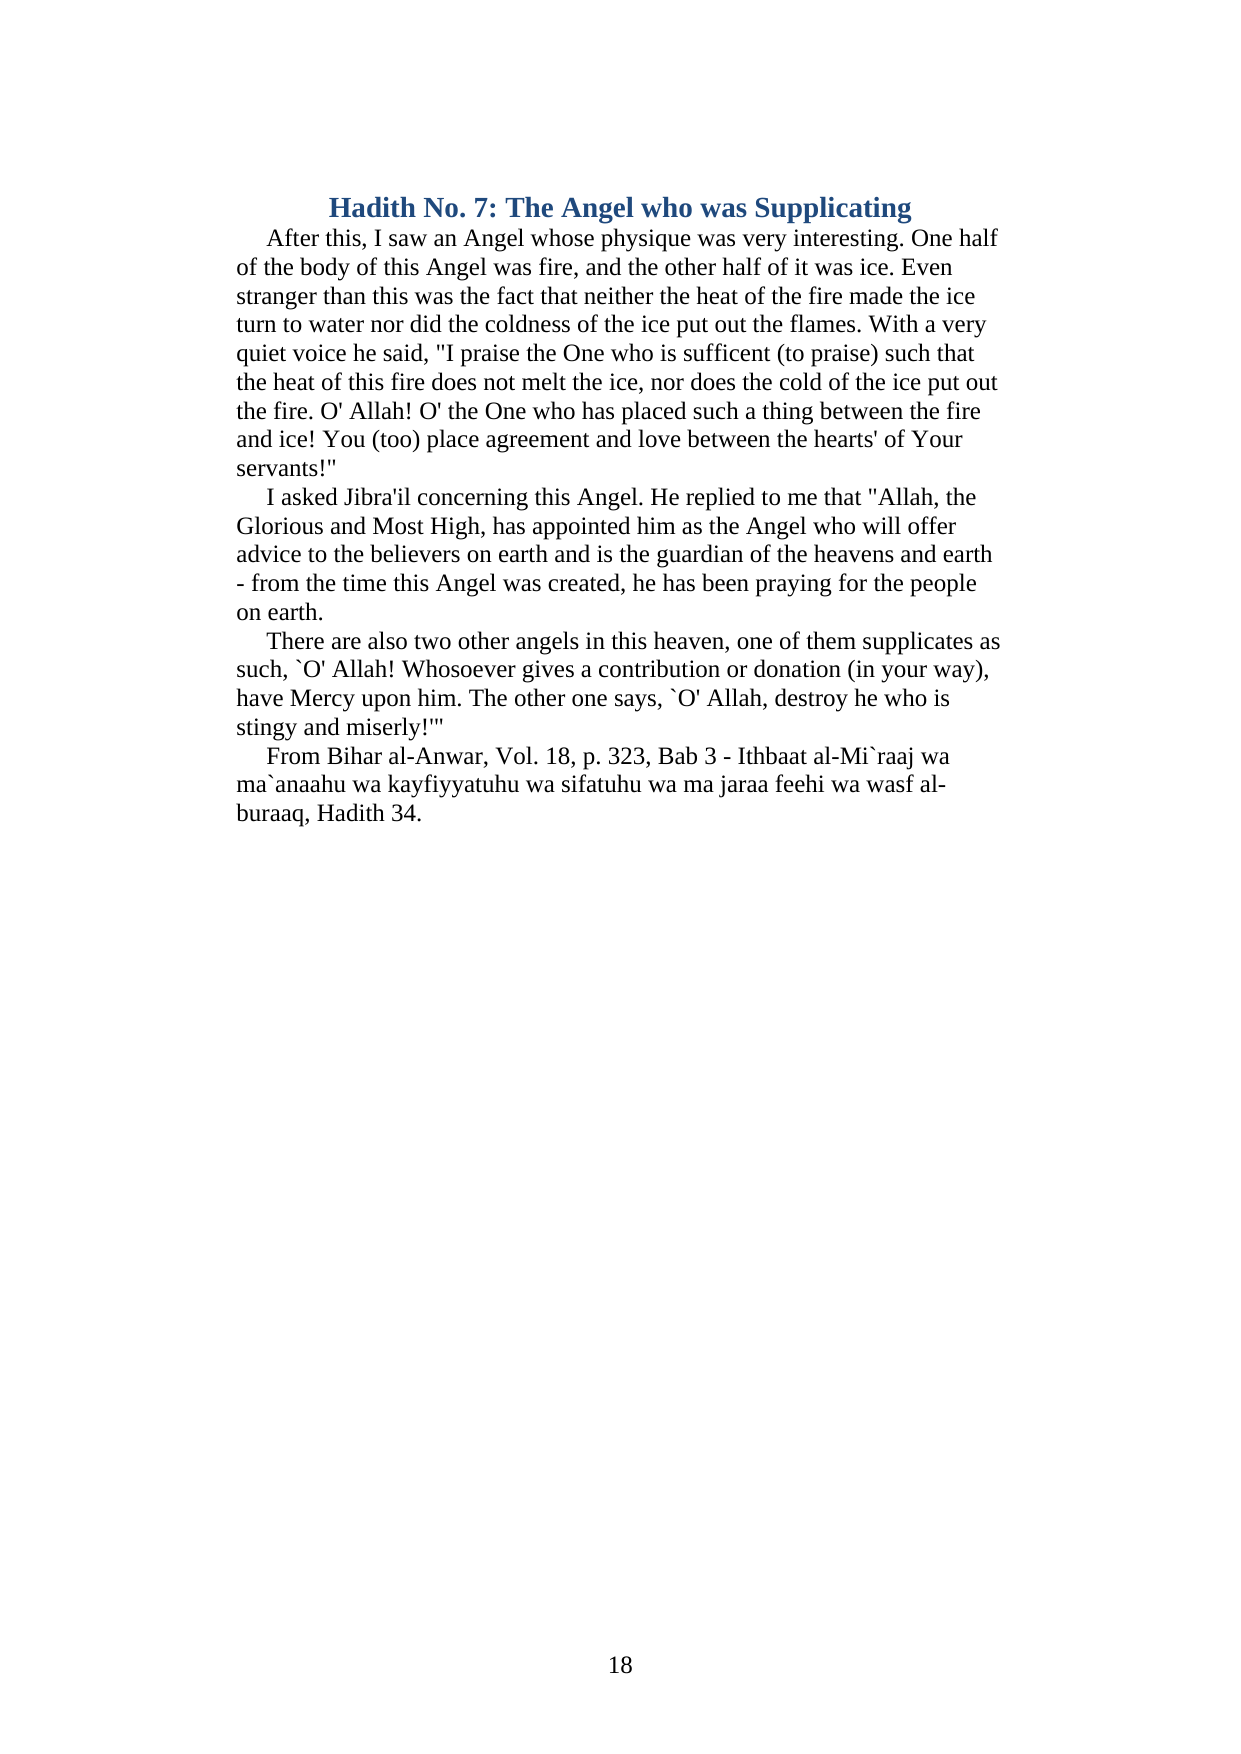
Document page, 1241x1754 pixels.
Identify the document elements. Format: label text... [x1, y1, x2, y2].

text From Bihar al-Anwar, Vol. 18, p. 323, Bab 3 - Ithbaat al-Mi`raaj wa ma`anaahu wa kayfiyyatuhu wa sifatuhu wa ma jaraa feehi wa wasf al-buraaq, Hadith 34. [236, 741, 1004, 827]
subtitle Hadith No. 7: The Angel who was Supplicating [236, 190, 1004, 223]
text There are also two other angels in this heaven, one of them supplicates as such, `O' Allah! Whosoever gives a contribution or donation (in your way), have Mercy upon him. The other one says, `O' Allah, destroy he who is stingy and miserly!'" [236, 626, 1004, 741]
text I asked Jibra'il concerning this Angel. He replied to me that "Allah, the Glorious and Most High, has appointed him as the Angel who will offer advice to the believers on earth and is the guardian of the heavens and earth - from the time this Angel was created, he has been praying for the people on earth. [236, 482, 1004, 626]
text After this, I saw an Angel whose physique was very interesting. One half of the body of this Angel was fire, and the other half of it was ice. Even stranger than this was the fact that neither the heat of the fire made the ice turn to water nor did the coldness of the ice put out the flames. With a very quiet voice he said, "I praise the One who is sufficent (to praise) such that the heat of this fire does not melt the ice, nor does the cold of the ice put out the fire. O' Allah! O' the One who has placed such a thing between the fire and ice! You (too) place agreement and love between the hearts' of Your servants!" [236, 223, 1004, 482]
